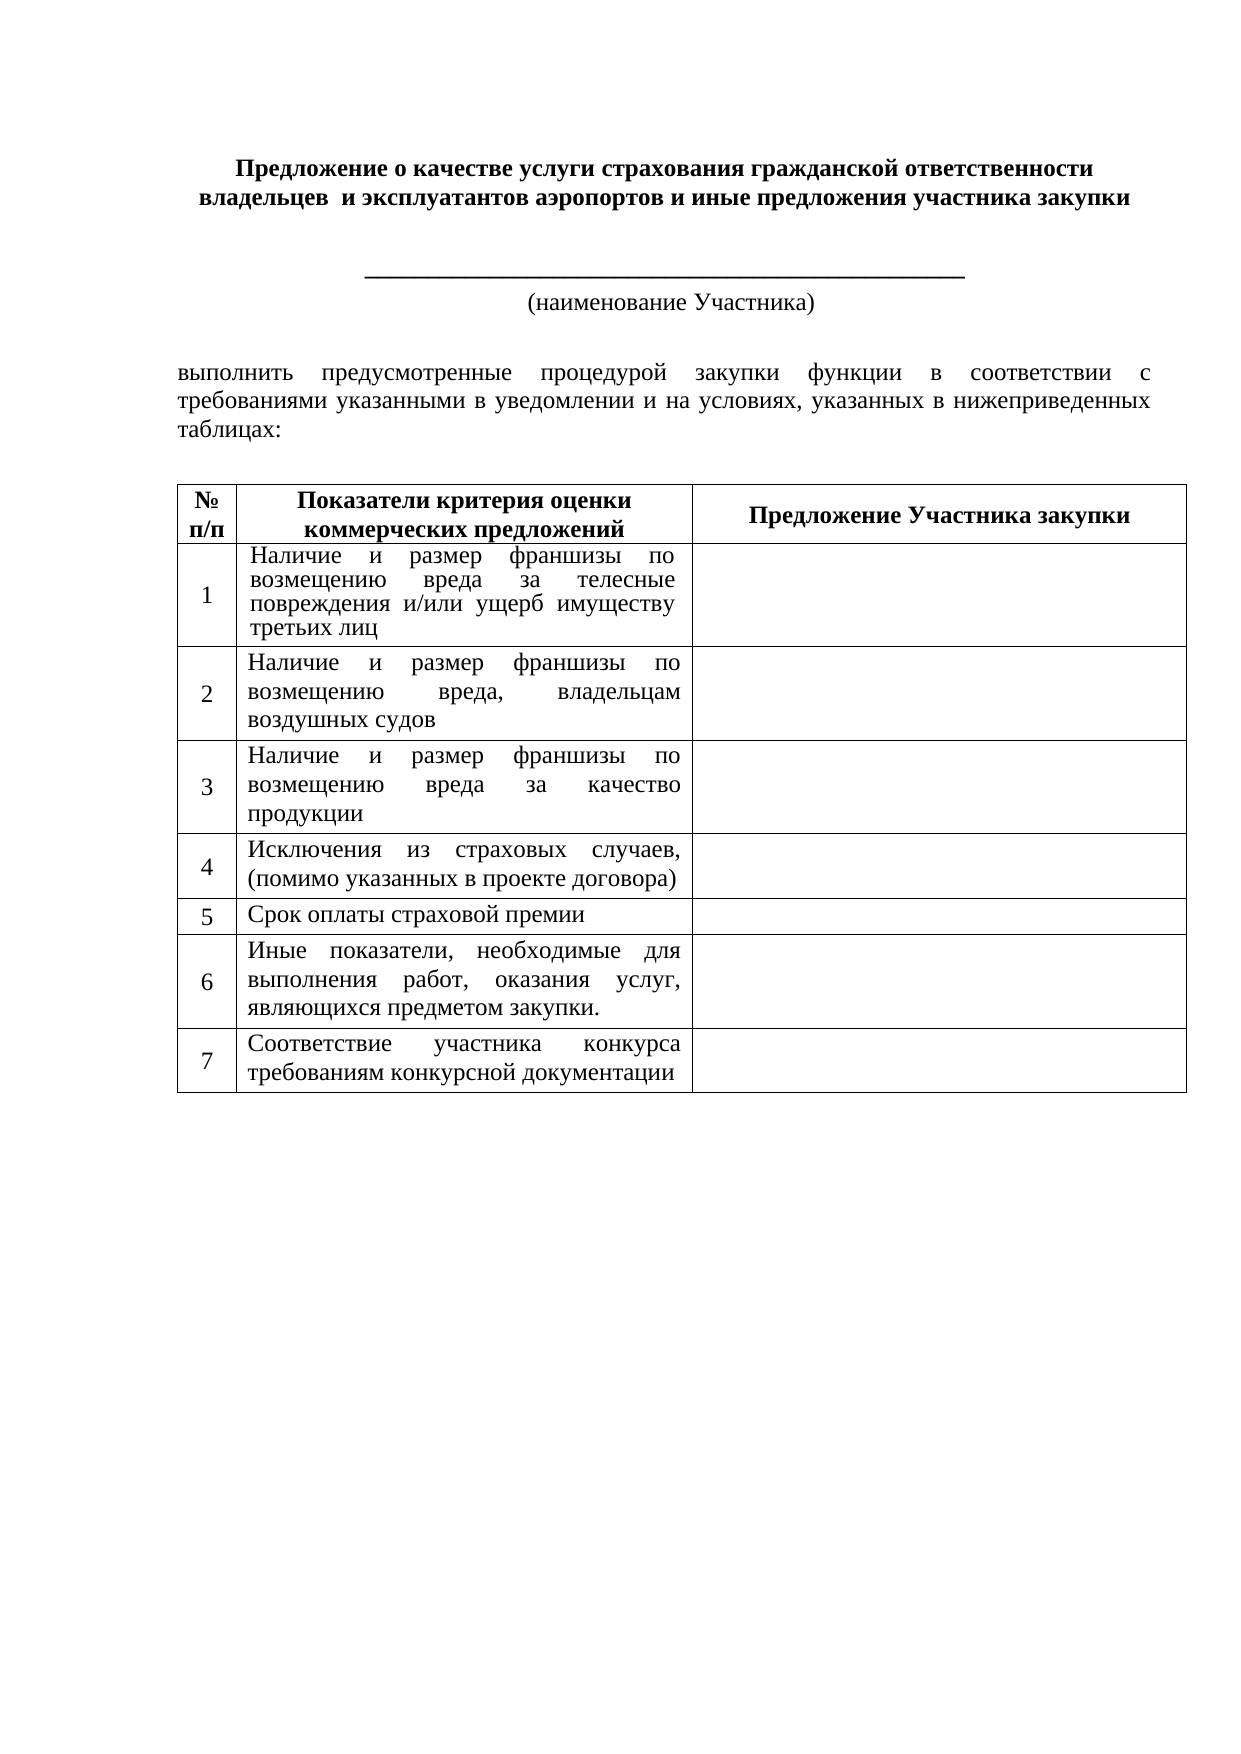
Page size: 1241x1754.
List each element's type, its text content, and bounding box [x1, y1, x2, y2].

table_cell [693, 544, 1186, 646]
table_cell 3 [178, 741, 236, 833]
table_cell 7 [178, 1029, 236, 1092]
table_cell Соответствие участника конкурса требованиям конкурсной документации [237, 1029, 692, 1092]
text ________________________________________________ [177, 252, 1152, 281]
table_cell 6 [178, 935, 236, 1027]
text выполнить предусмотренные процедурой закупки функции в соответствии с требованиями указанными в уведомлении и на условиях, указанных в нижеприведенных таблицах: [177, 357, 1152, 443]
table_cell [693, 834, 1186, 898]
table_header Предложение Участника закупки [693, 485, 1186, 543]
table_cell Наличие и размер франшизы по возмещению вреда за телесные повреждения и/или ущерб имуществу третьих лиц [237, 544, 692, 646]
table_cell [693, 1029, 1186, 1092]
table_header № п/п [178, 485, 236, 543]
table_cell 4 [178, 834, 236, 898]
table_cell 2 [178, 647, 236, 739]
table_cell [693, 899, 1186, 934]
table_header Показатели критерия оценки коммерческих предложений [237, 485, 692, 543]
table_cell Наличие и размер франшизы по возмещению вреда за качество продукции [237, 741, 692, 833]
table_cell Срок оплаты страховой премии [237, 899, 692, 934]
table_cell Иные показатели, необходимые для выполнения работ, оказания услуг, являющихся предметом закупки. [237, 935, 692, 1027]
table_cell [693, 741, 1186, 833]
table_cell [693, 935, 1186, 1027]
table_cell Исключения из страховых случаев, (помимо указанных в проекте договора) [237, 834, 692, 898]
table_cell 1 [178, 544, 236, 646]
table_cell [693, 647, 1186, 739]
text Предложение о качестве услуги страхования гражданской ответственности владельцев и эксплуатантов аэропортов и иные предложения участника закупки [177, 153, 1152, 211]
table_cell Наличие и размер франшизы по возмещению вреда, владельцам воздушных судов [237, 647, 692, 739]
text (наименование Участника) [177, 287, 1152, 316]
table_cell 5 [178, 899, 236, 934]
